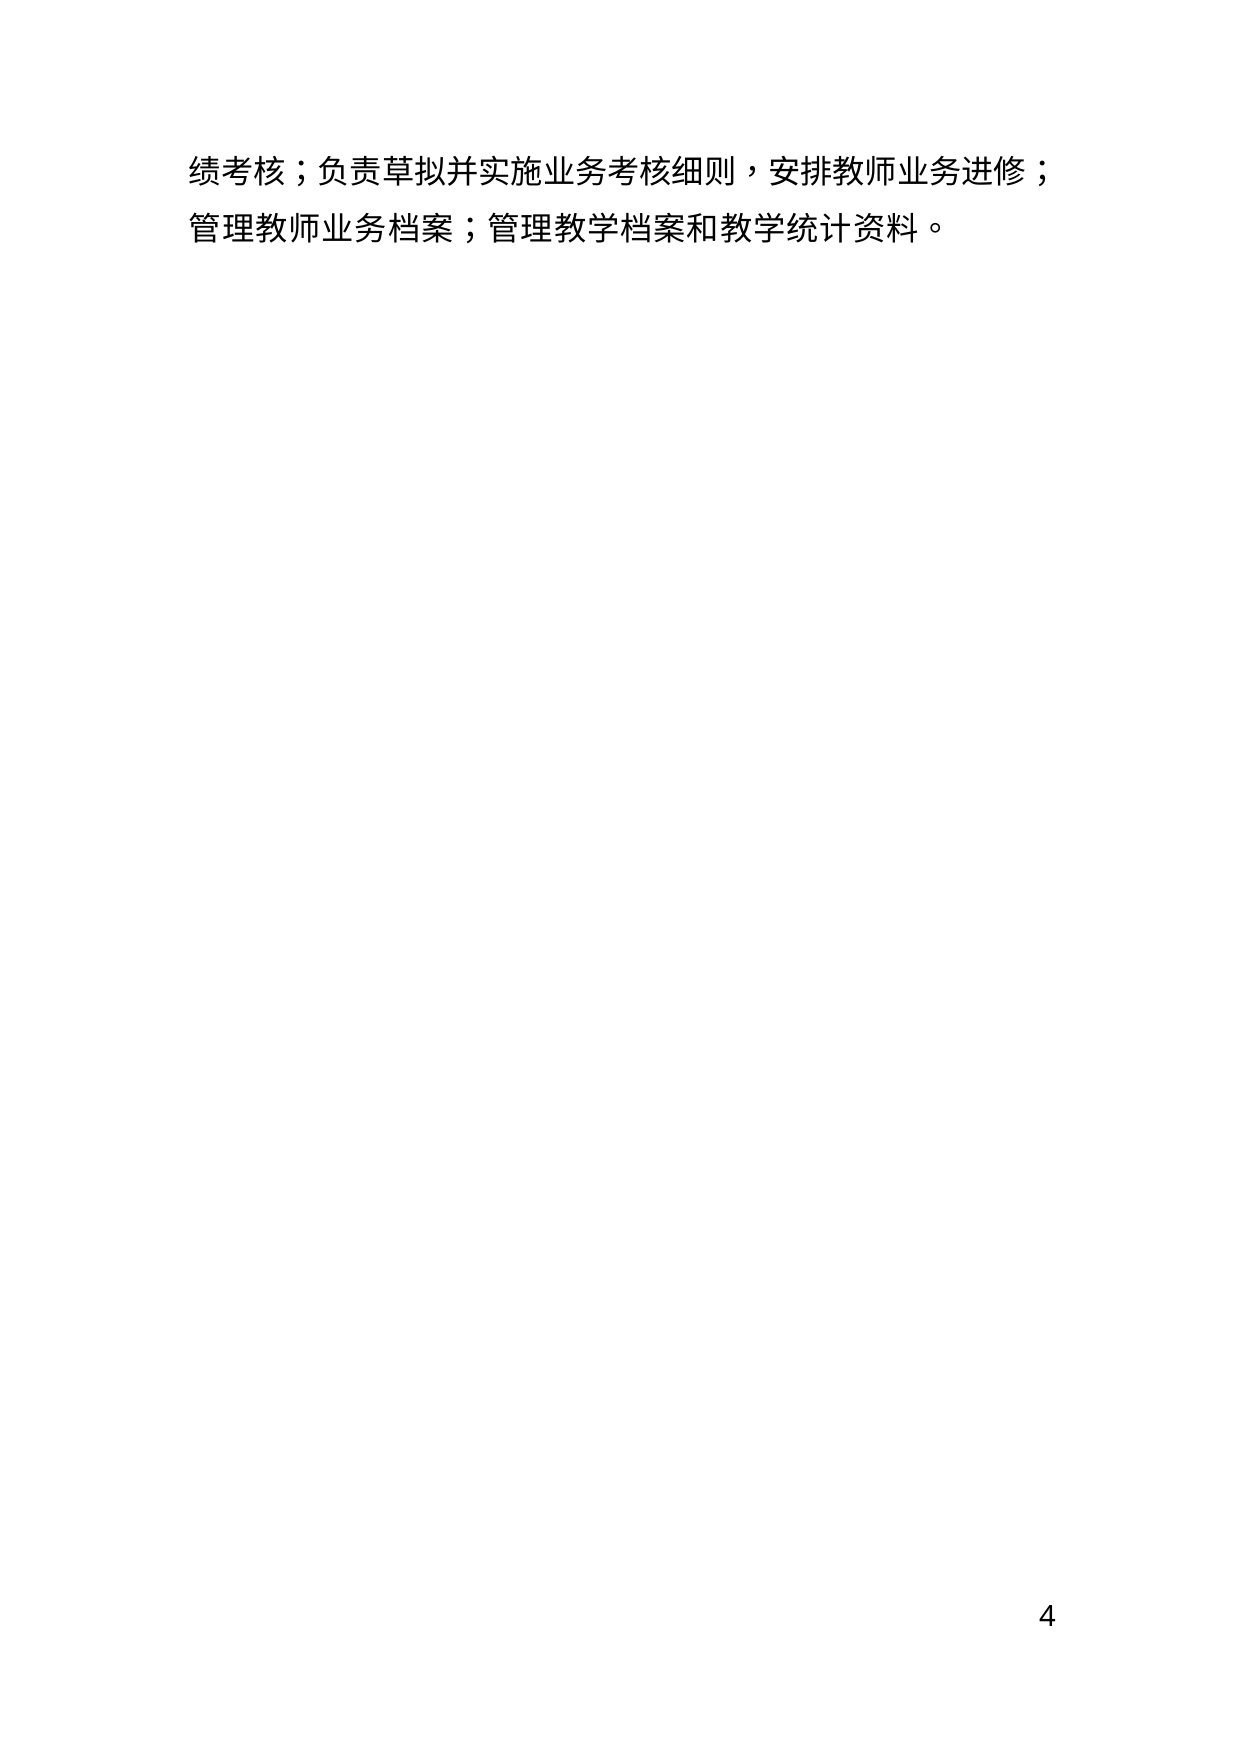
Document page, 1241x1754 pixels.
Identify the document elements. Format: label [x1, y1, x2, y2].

text [189, 149, 1060, 250]
